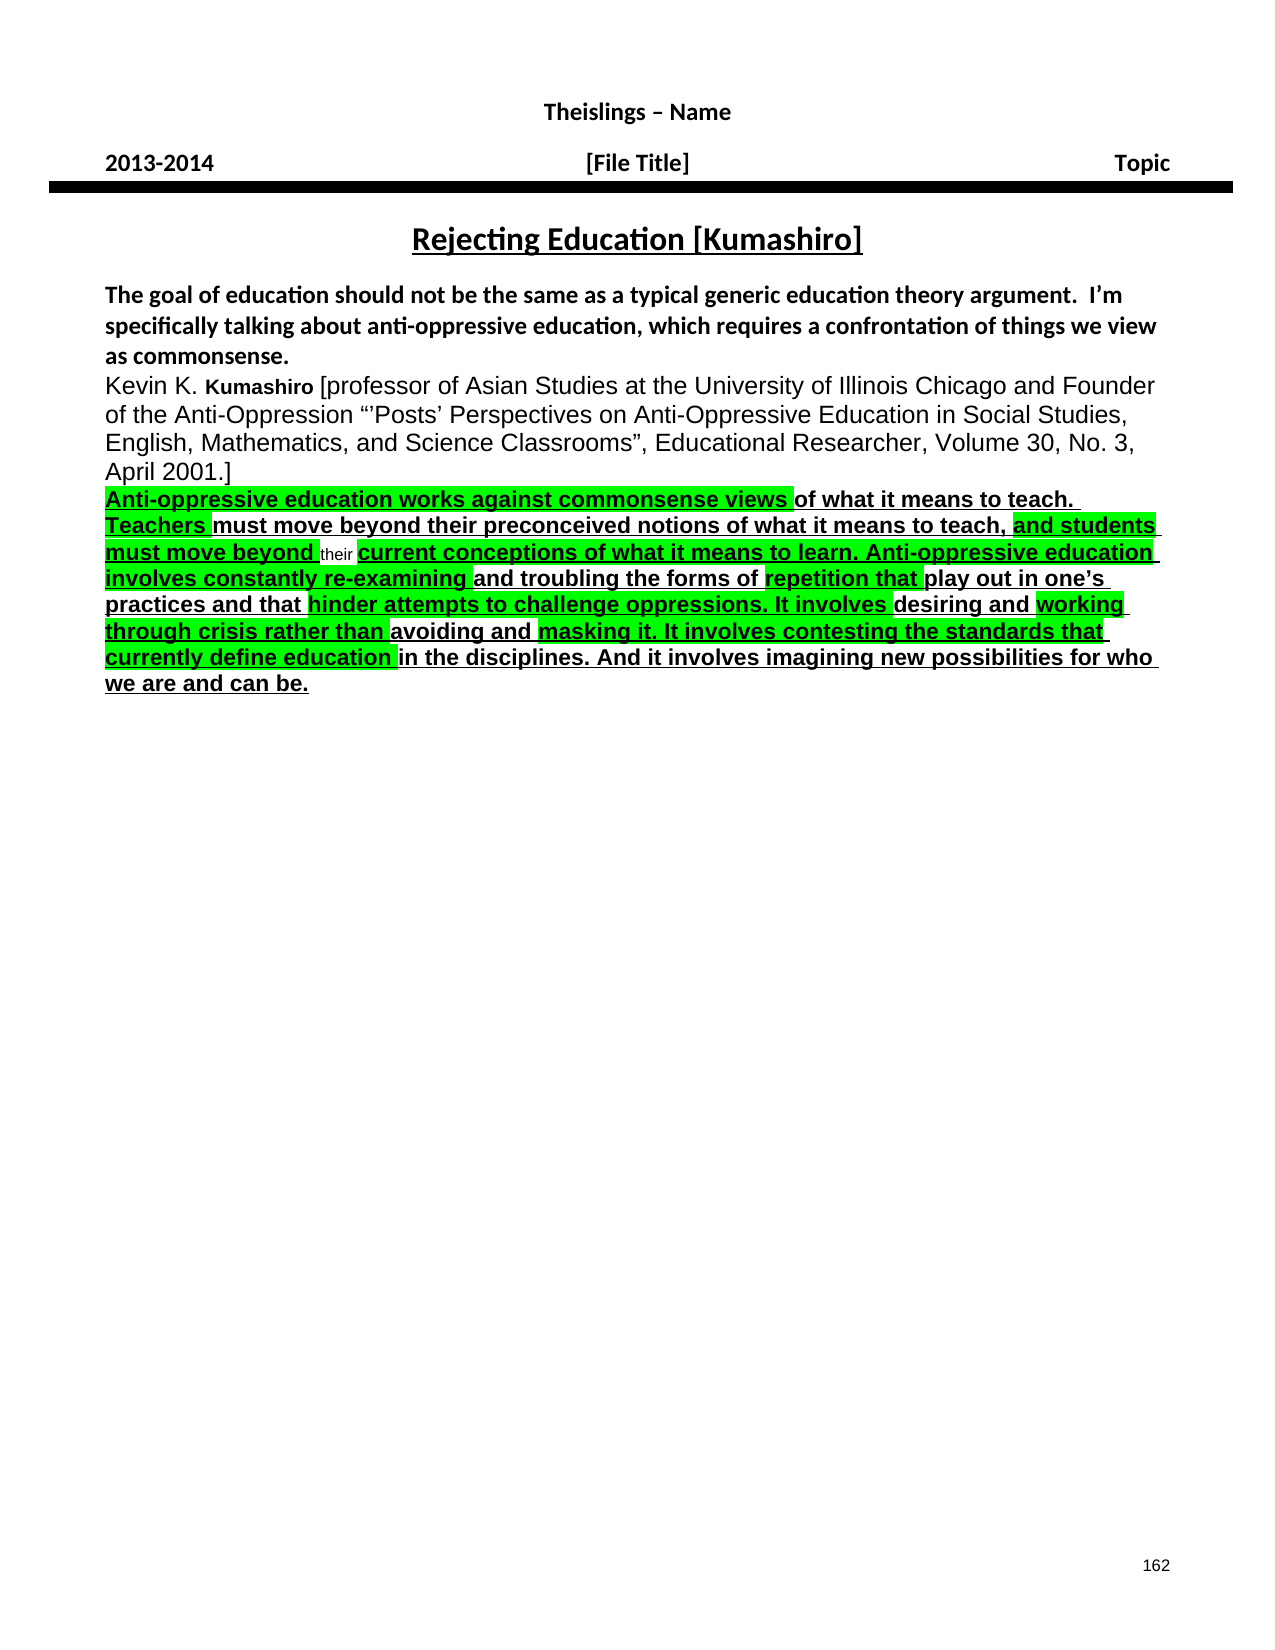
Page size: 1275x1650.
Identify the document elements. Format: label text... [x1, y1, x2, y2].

subtitle The goal of education should not be the same as a typical generic education theory argument. I’m specifically talking about anti-oppressive education, which requires a confrontation of things we view as commonsense. [105, 279, 1170, 371]
subtitle Rejecting Education [Kumashiro] [105, 218, 1170, 258]
text Anti-oppressive education works against commonsense views of what it means to teach. Teachers must move beyond their preconceived notions of what it means to teach, and students must move beyond their current conceptions of what it means to learn. Anti-oppressive education involves constantly re-examining and troubling the forms of repetition that play out in one’s practices and that hinder attempts to challenge oppressions. It involves desiring and working through crisis rather than avoiding and masking it. It involves contesting the standards that currently deﬁne education in the disciplines. And it involves imagining new possibilities for who we are and can be. [105, 486, 1170, 697]
text Kevin K. Kumashiro [professor of Asian Studies at the University of Illinois Chicago and Founder of the Anti-Oppression “’Posts’ Perspectives on Anti-Oppressive Education in Social Studies, English, Mathematics, and Science Classrooms”, Educational Researcher, Volume 30, No. 3, April 2001.] [105, 371, 1170, 486]
